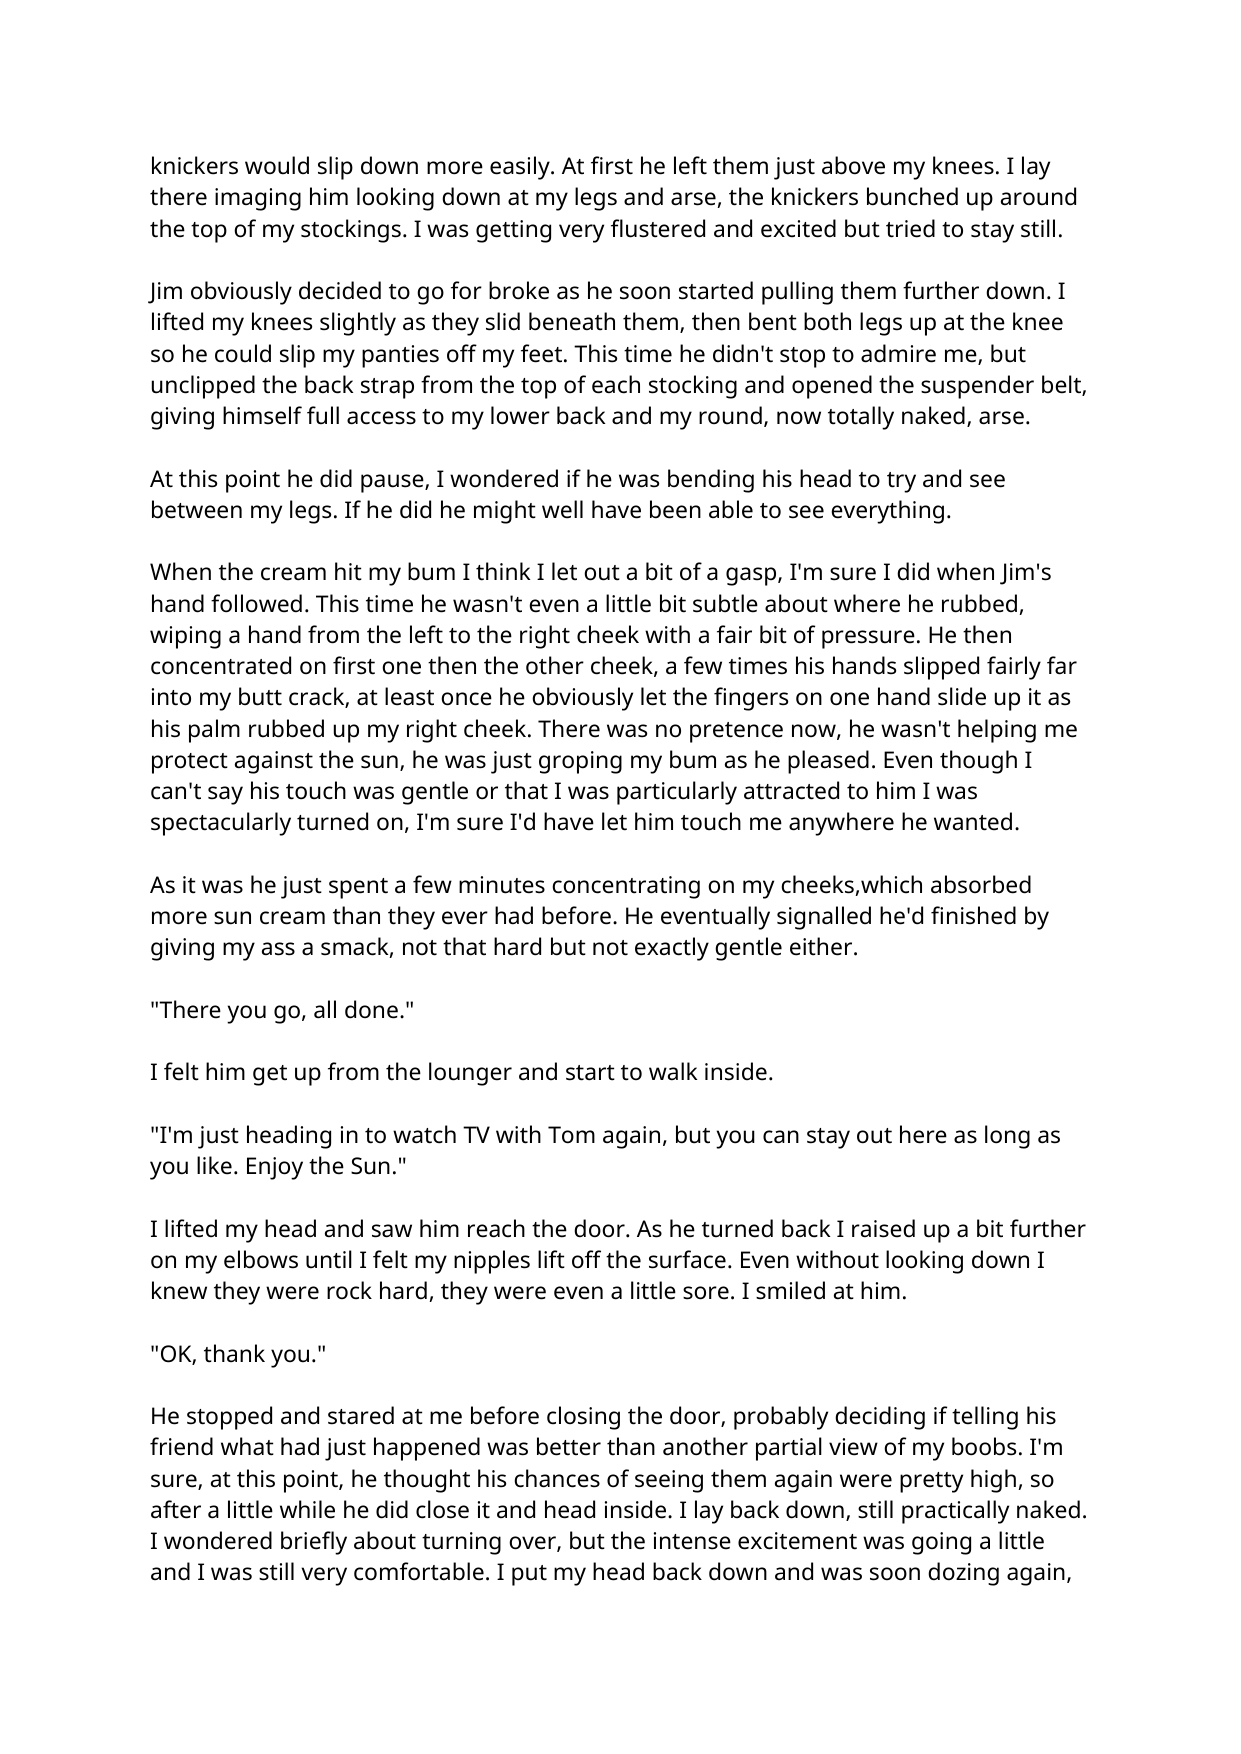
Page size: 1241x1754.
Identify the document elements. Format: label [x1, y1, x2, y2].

text [150, 150, 1090, 1587]
